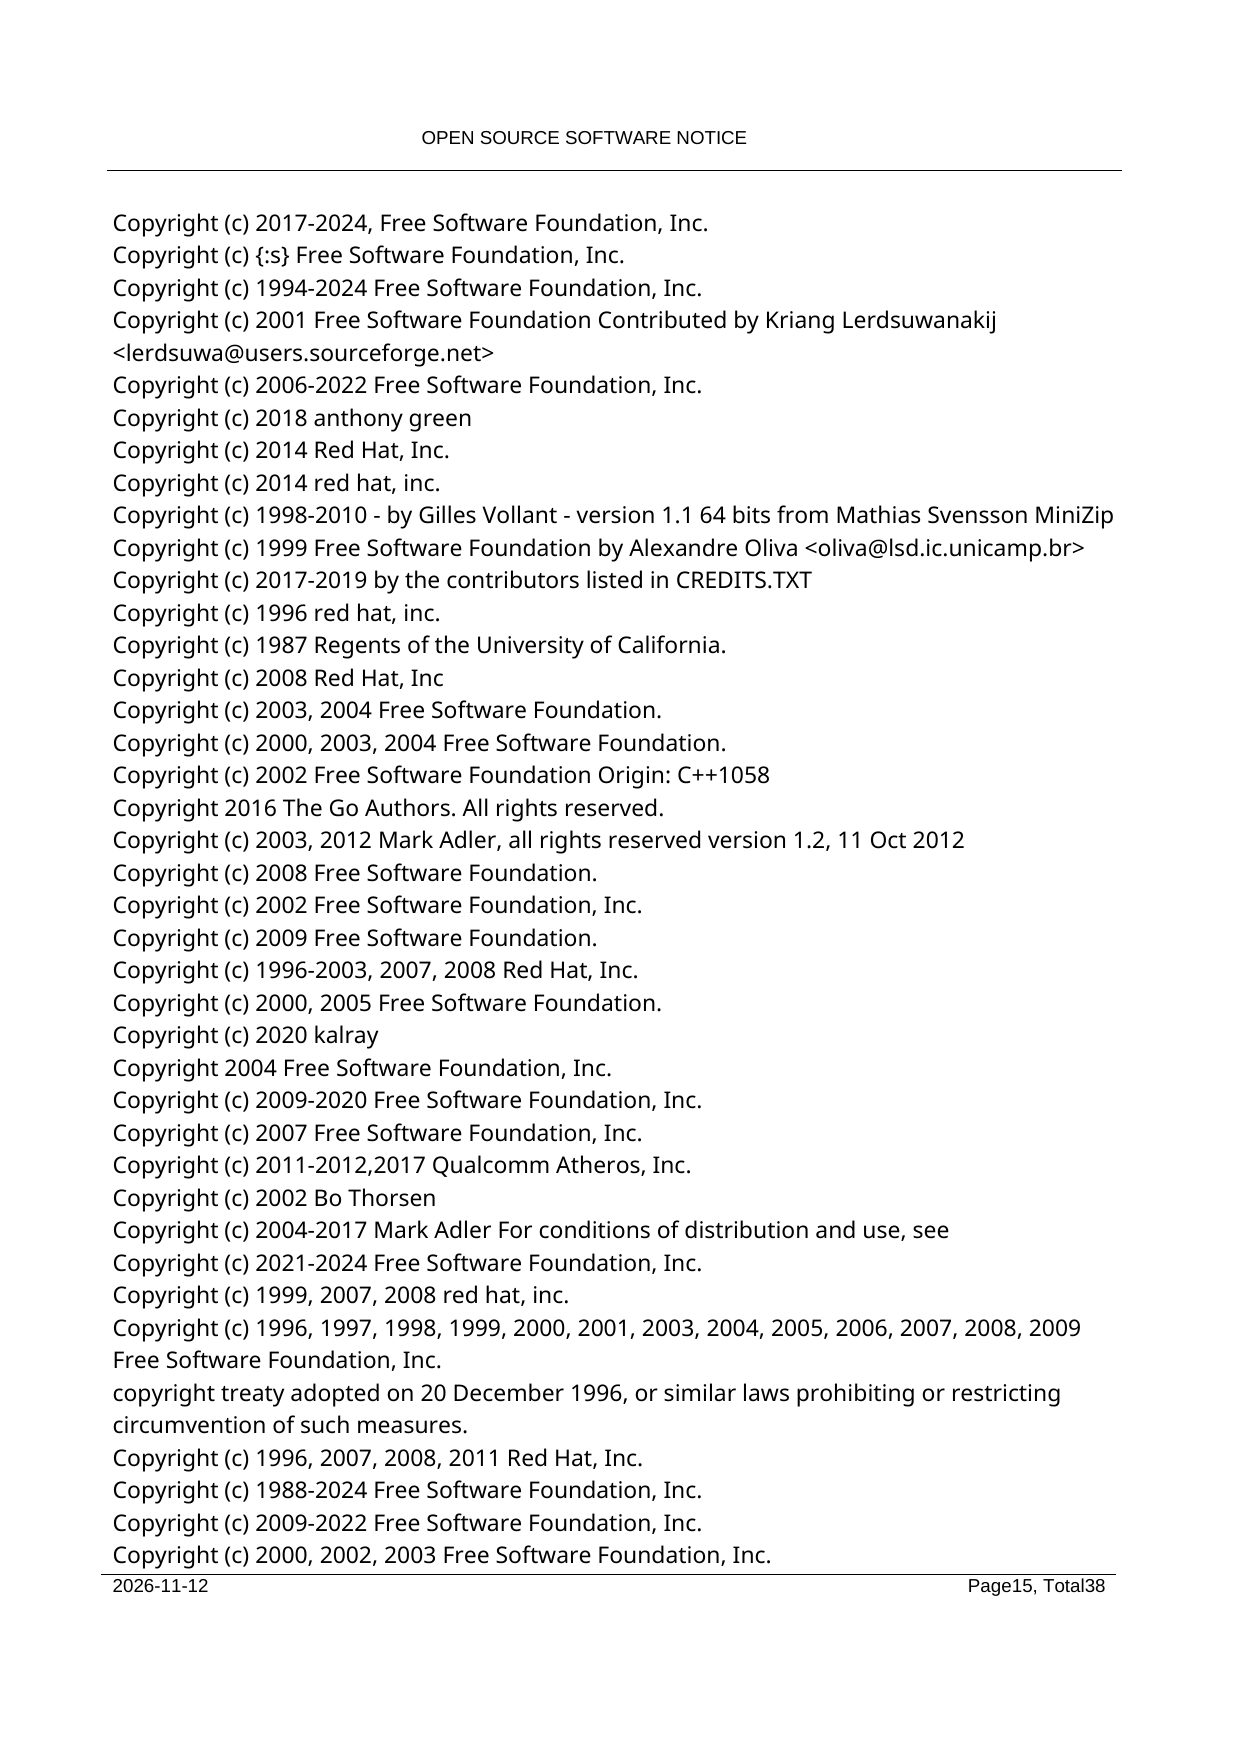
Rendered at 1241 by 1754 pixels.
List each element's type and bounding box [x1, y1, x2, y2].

text [112, 206, 1128, 1571]
